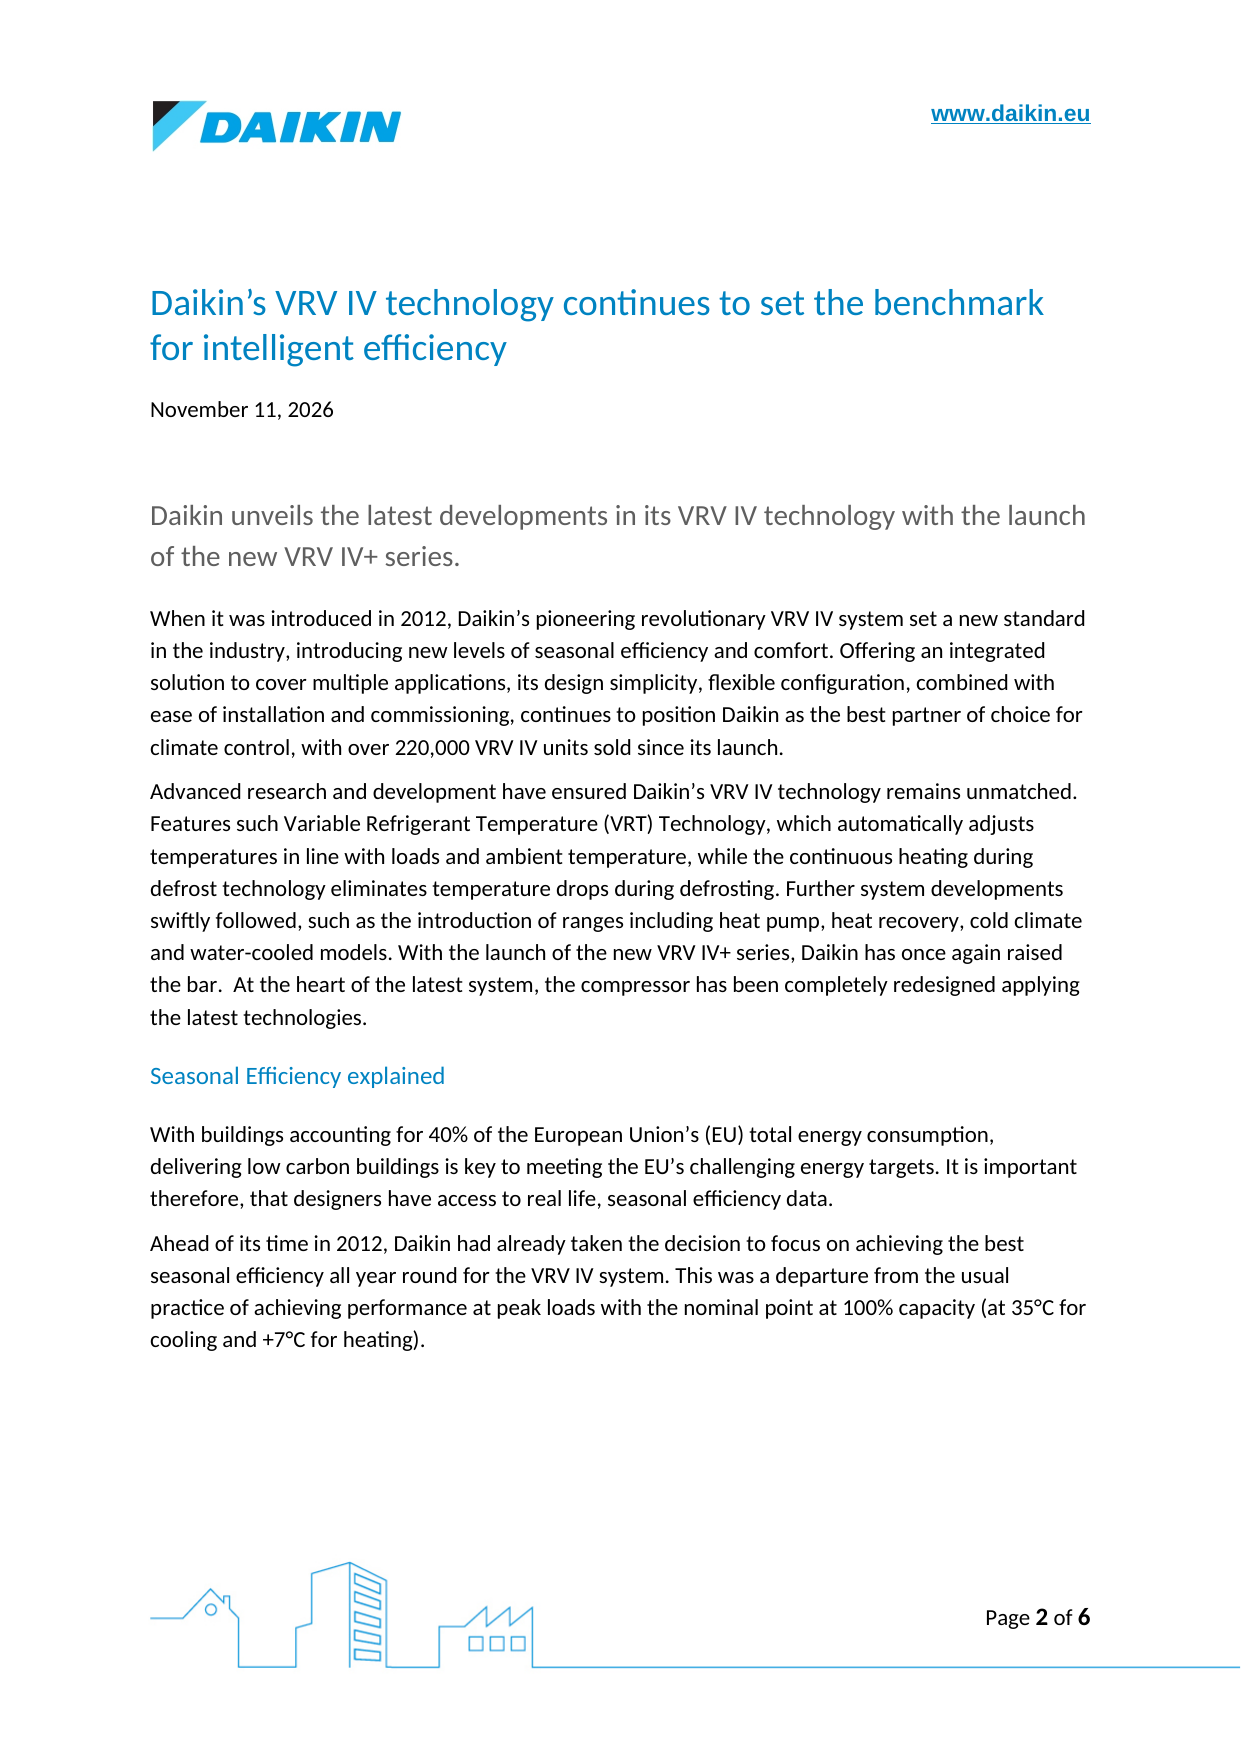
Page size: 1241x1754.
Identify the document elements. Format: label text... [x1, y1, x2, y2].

text Daikin’s VRV IV technology continues to set the benchmark for intelligent efficiency [150, 278, 1090, 370]
text Ahead of its time in 2012, Daikin had already taken the decision to focus on achieving the best seasonal efficiency all year round for the VRV IV system. This was a departure from the usual practice of achieving performance at peak loads with the nominal point at 100% capacity (at 35°C for cooling and +7°C for heating). [150, 1229, 1090, 1353]
text Daikin unveils the latest developments in its VRV IV technology with the launch of the new VRV IV+ series. [150, 497, 1090, 574]
picture [152, 100, 403, 154]
text February 21, 2019 [150, 395, 1090, 423]
text When it was introduced in 2012, Daikin’s pioneering revolutionary VRV IV system set a new standard in the industry, introducing new levels of seasonal efficiency and comfort. Offering an integrated solution to cover multiple applications, its design simplicity, flexible configuration, combined with ease of installation and commissioning, continues to position Daikin as the best partner of choice for climate control, with over 220,000 VRV IV units sold since its launch. [150, 604, 1090, 761]
subtitle Seasonal Efficiency explained [150, 1060, 1090, 1090]
text Advanced research and development have ensured Daikin’s VRV IV technology remains unmatched. Features such Variable Refrigerant Temperature (VRT) Technology, which automatically adjusts temperatures in line with loads and ambient temperature, while the continuous heating during defrost technology eliminates temperature drops during defrosting. Further system developments swiftly followed, such as the introduction of ranges including heat pump, heat recovery, cold climate and water-cooled models. With the launch of the new VRV IV+ series, Daikin has once again raised the bar. At the heart of the latest system, the compressor has been completely redesigned applying the latest technologies. [150, 777, 1090, 1031]
text With buildings accounting for 40% of the European Union’s (EU) total energy consumption, delivering low carbon buildings is key to meeting the EU’s challenging energy targets. It is important therefore, that designers have access to real life, seasonal efficiency data. [150, 1120, 1090, 1212]
picture [92, 1522, 1241, 1743]
